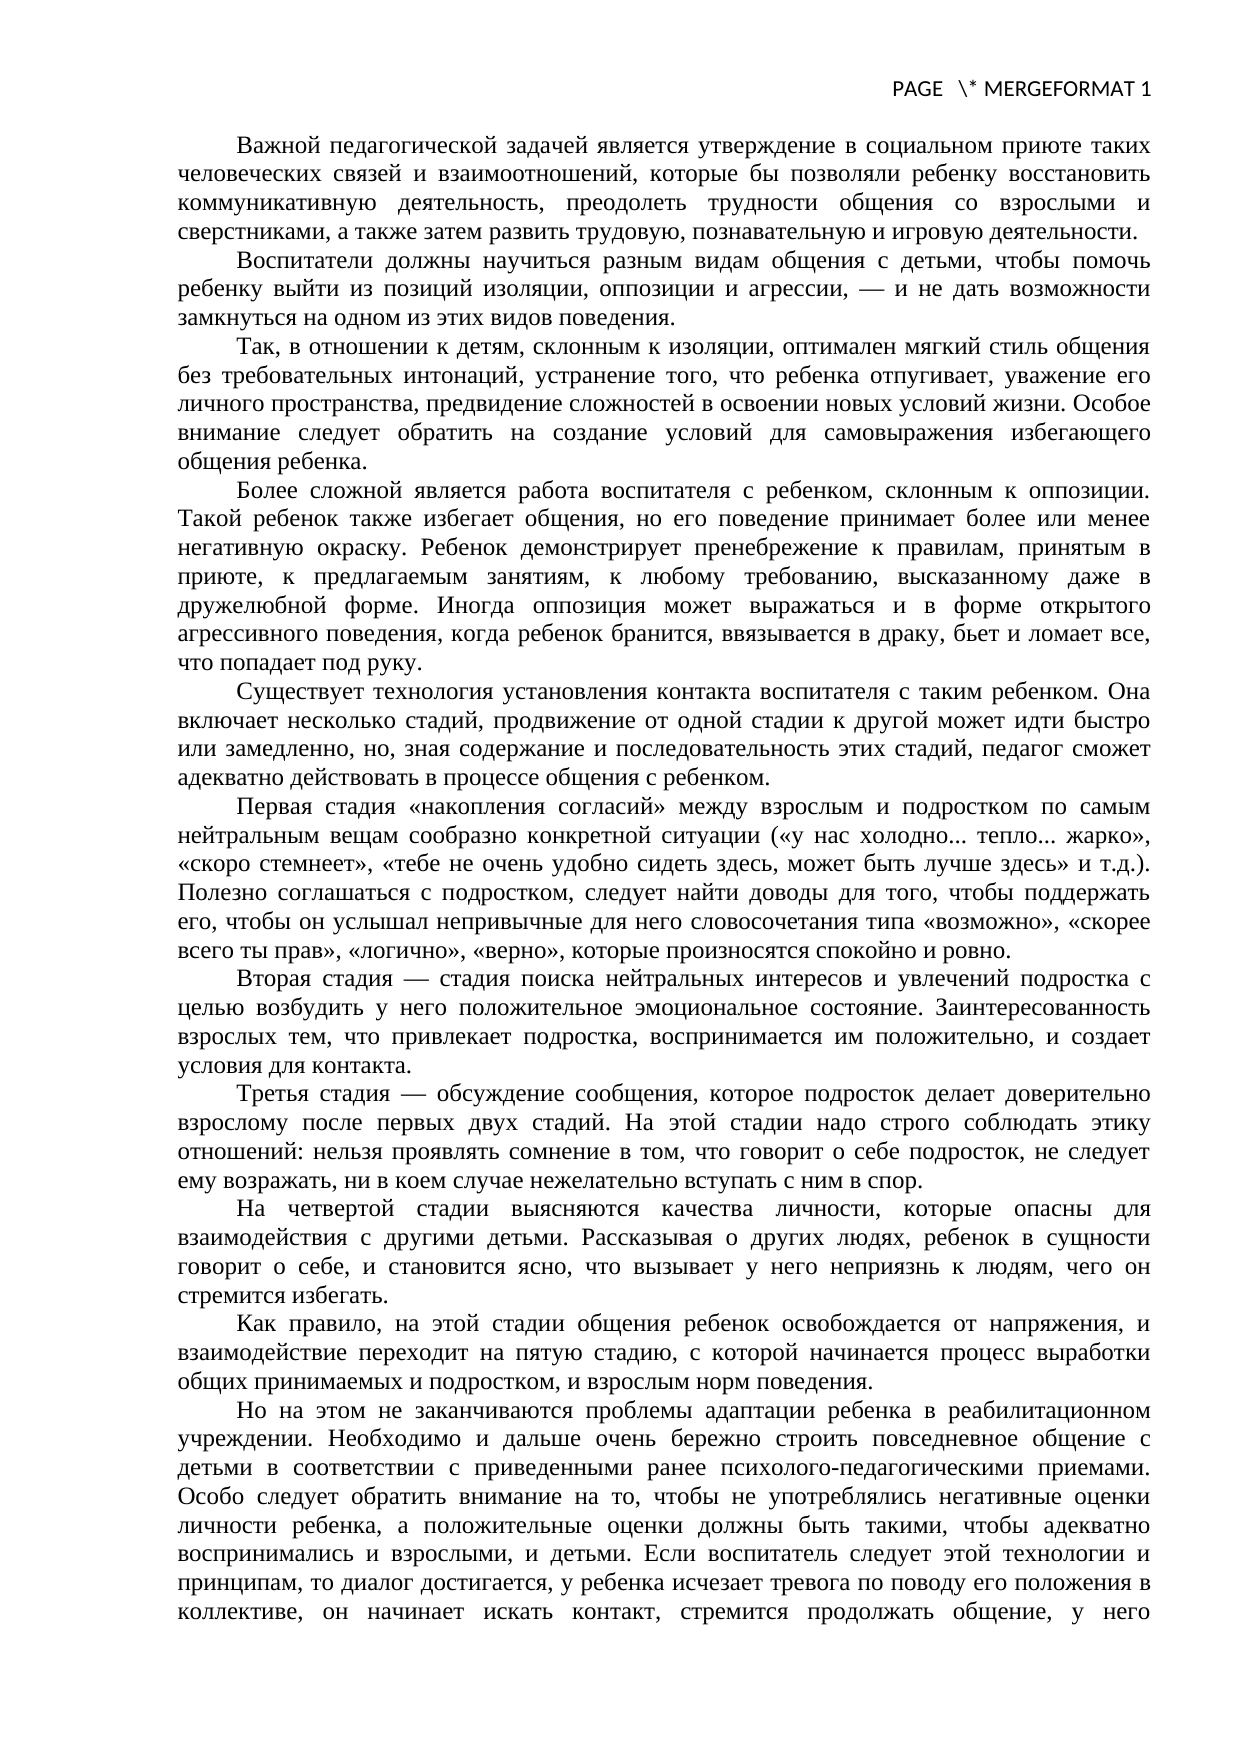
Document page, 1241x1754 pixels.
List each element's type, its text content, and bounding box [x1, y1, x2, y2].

text На четвертой стадии выясняются качества личности, которые опасны для взаимодействия с другими детьми. Рассказывая о других людях, ребенок в сущности говорит о себе, и становится ясно, что вызывает у него неприязнь к людям, чего он стремится избегать. [177, 1193, 1152, 1308]
text Более сложной является работа воспитателя с ребенком, склонным к оппозиции. Такой ребенок также избегает общения, но его поведение принимает более или менее негативную окраску. Ребенок демонстрирует пренебрежение к правилам, принятым в приюте, к предлагаемым занятиям, к любому требованию, высказанному даже в дружелюбной форме. Иногда оппозиция может выражаться и в форме открытого агрессивного поведения, когда ребенок бранится, ввязывается в драку, бьет и ломает все, что попадает под руку. [177, 475, 1152, 676]
text Вторая стадия — стадия поиска нейтральных интересов и увлечений подростка с целью возбудить у него положительное эмоциональное состояние. Заинтересованность взрослых тем, что привлекает подростка, воспринимается им положительно, и создает условия для контакта. [177, 963, 1152, 1078]
text Воспитатели должны научиться разным видам общения с детьми, чтобы помочь ребенку выйти из позиций изоляции, оппозиции и агрессии, — и не дать возможности замкнуться на одном из этих видов поведения. [177, 245, 1152, 331]
text Так, в отношении к детям, склонным к изоляции, оптимален мягкий стиль общения без требовательных интонаций, устранение того, что ребенка отпугивает, уважение его личного пространства, предвидение сложностей в освоении новых условий жизни. Особое внимание следует обратить на создание условий для самовыражения избегающего общения ребенка. [177, 331, 1152, 475]
text Как правило, на этой стадии общения ребенок освобождается от напряжения, и взаимодействие переходит на пятую стадию, с которой начинается процесс выработки общих принимаемых и подростком, и взрослым норм поведения. [177, 1308, 1152, 1395]
text Третья стадия — обсуждение сообщения, которое подросток делает доверительно взрослому после первых двух стадий. На этой стадии надо строго соблюдать этику отношений: нельзя проявлять сомнение в том, что говорит о себе подросток, не следует ему возражать, ни в коем случае нежелательно вступать с ним в спор. [177, 1078, 1152, 1193]
text Первая стадия «накопления согласий» между взрослым и подростком по самым нейтральным вещам сообразно конкретной ситуации («у нас холодно... тепло... жарко», «скоро стемнеет», «тебе не очень удобно сидеть здесь, может быть лучше здесь» и т.д.). Полезно соглашаться с подростком, следует найти доводы для того, чтобы поддержать его, чтобы он услышал непривычные для него словосочетания типа «возможно», «скорее всего ты прав», «логично», «верно», которые произносятся спокойно и ровно. [177, 791, 1152, 963]
text Существует технология установления контакта воспитателя с таким ребенком. Она включает несколько стадий, продвижение от одной стадии к другой может идти быстро или замедленно, но, зная содержание и последовательность этих стадий, педагог сможет адекватно действовать в процессе общения с ребенком. [177, 676, 1152, 791]
text Важной педагогической задачей является утверждение в социальном приюте таких человеческих связей и взаимоотношений, которые бы позволяли ребенку восстановить коммуникативную деятельность, преодолеть трудности общения со взрослыми и сверстниками, а также затем развить трудовую, познавательную и игровую деятельности. [177, 130, 1152, 245]
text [177, 1395, 1152, 1625]
